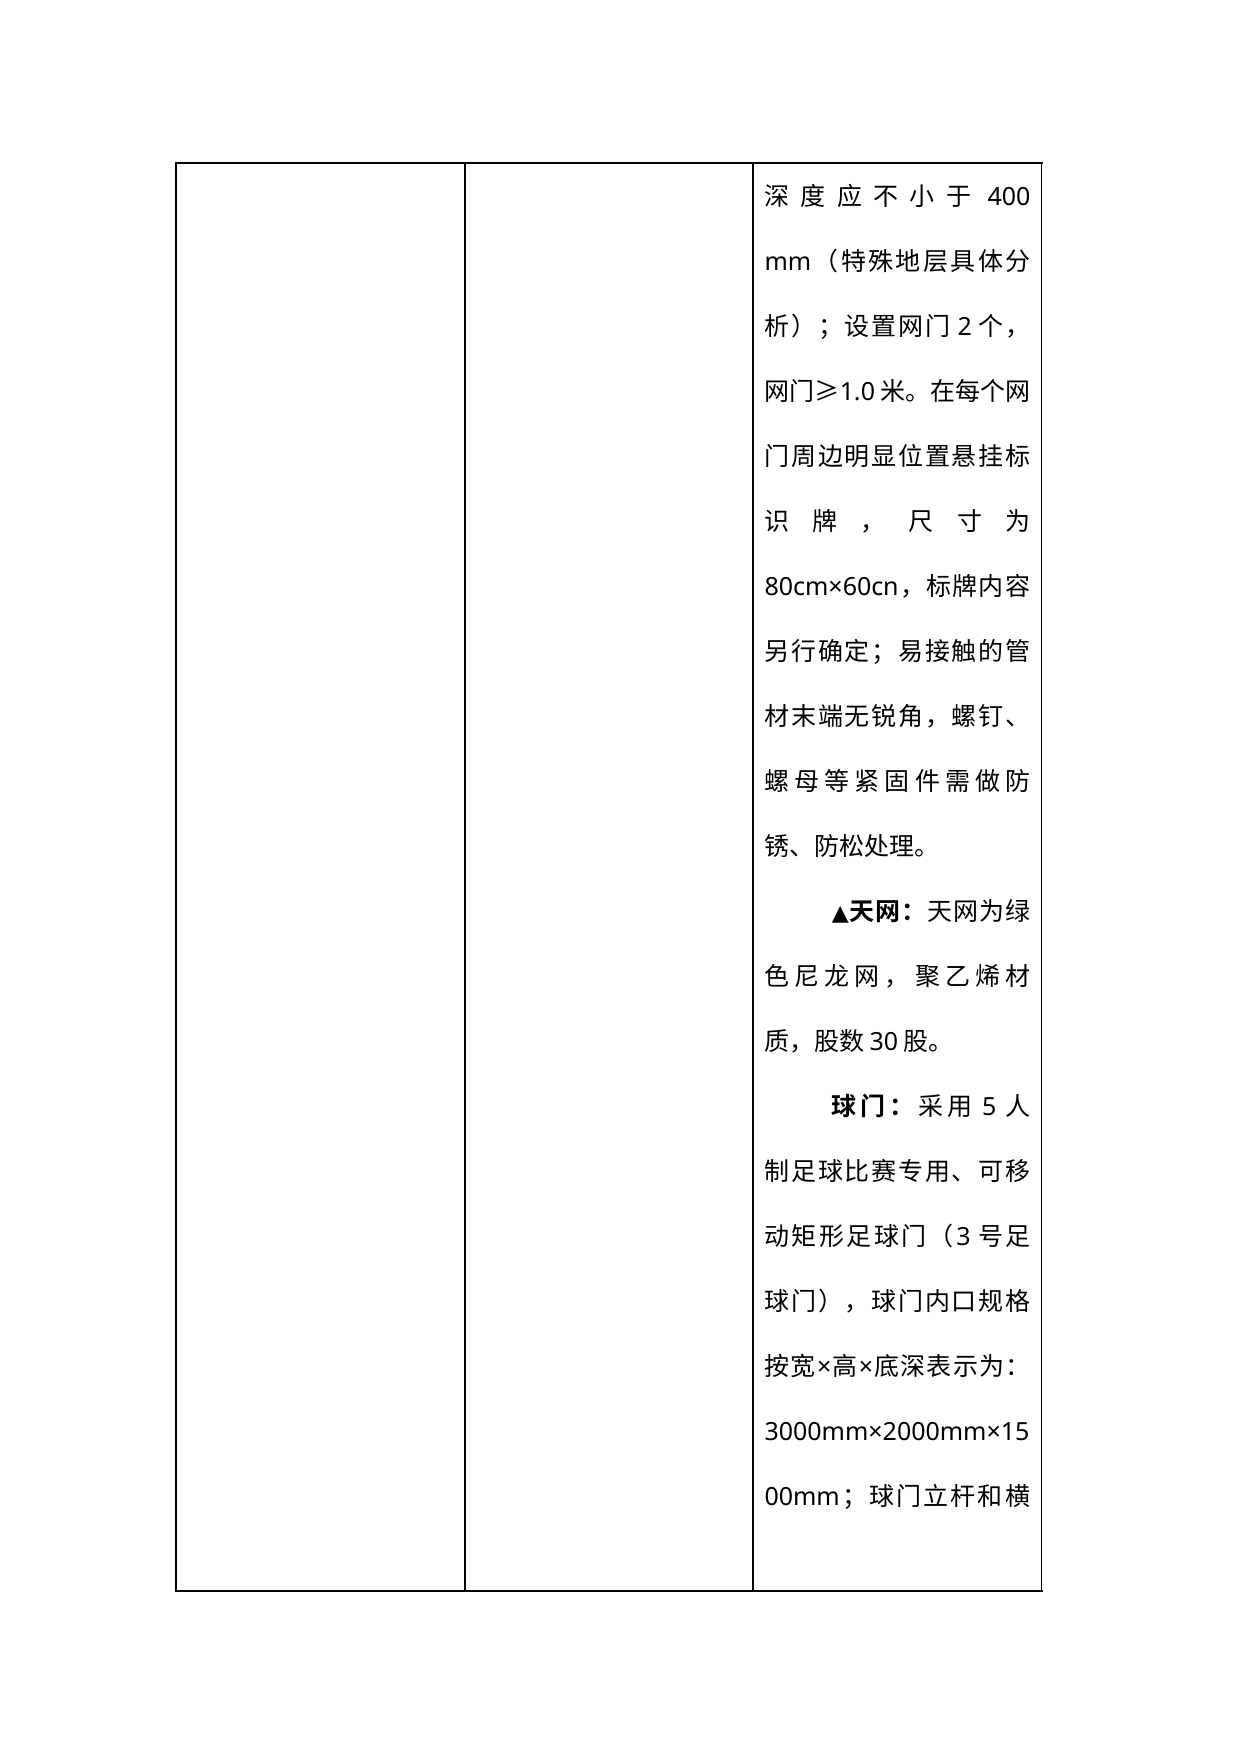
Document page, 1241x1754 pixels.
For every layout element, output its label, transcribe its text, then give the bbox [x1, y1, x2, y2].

table_cell 1 [177, 164, 464, 1590]
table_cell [754, 164, 1041, 1590]
table_cell [466, 164, 752, 1590]
